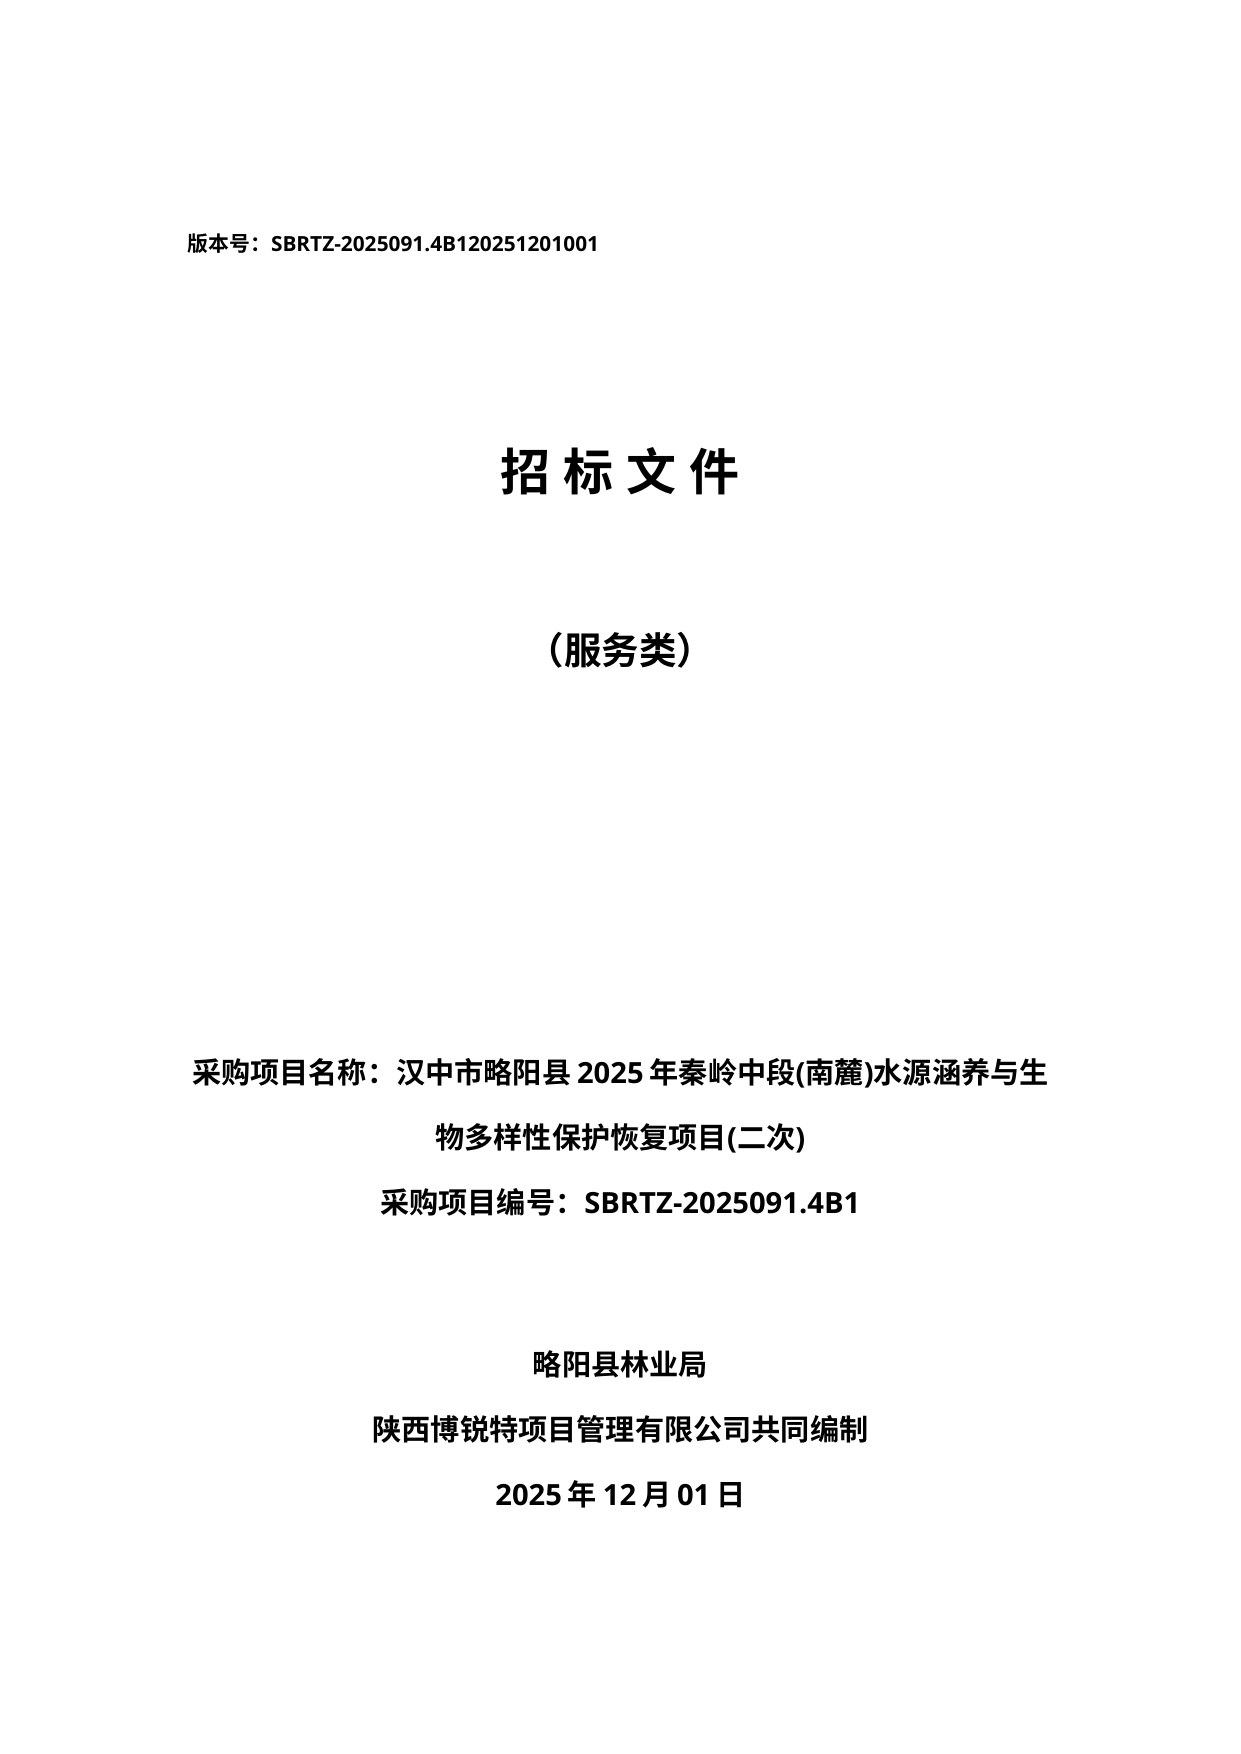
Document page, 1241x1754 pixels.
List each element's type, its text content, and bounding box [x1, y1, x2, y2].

text 采购项目名称：汉中市略阳县2025年秦岭中段(南麓)水源涵养与生物多样性保护恢复项目(二次) [187, 1039, 1053, 1169]
text （服务类） [187, 617, 1053, 1039]
text 略阳县林业局 [187, 1332, 1053, 1397]
text 采购项目编号：SBRTZ-2025091.4B1 [187, 1169, 1053, 1332]
text 版本号：SBRTZ-2025091.4B120251201001 [187, 227, 1053, 422]
text 陕西博锐特项目管理有限公司共同编制 [187, 1397, 1053, 1462]
text 招 标 文 件 [187, 422, 1053, 617]
text 2025年12月01日 [187, 1462, 1053, 1527]
